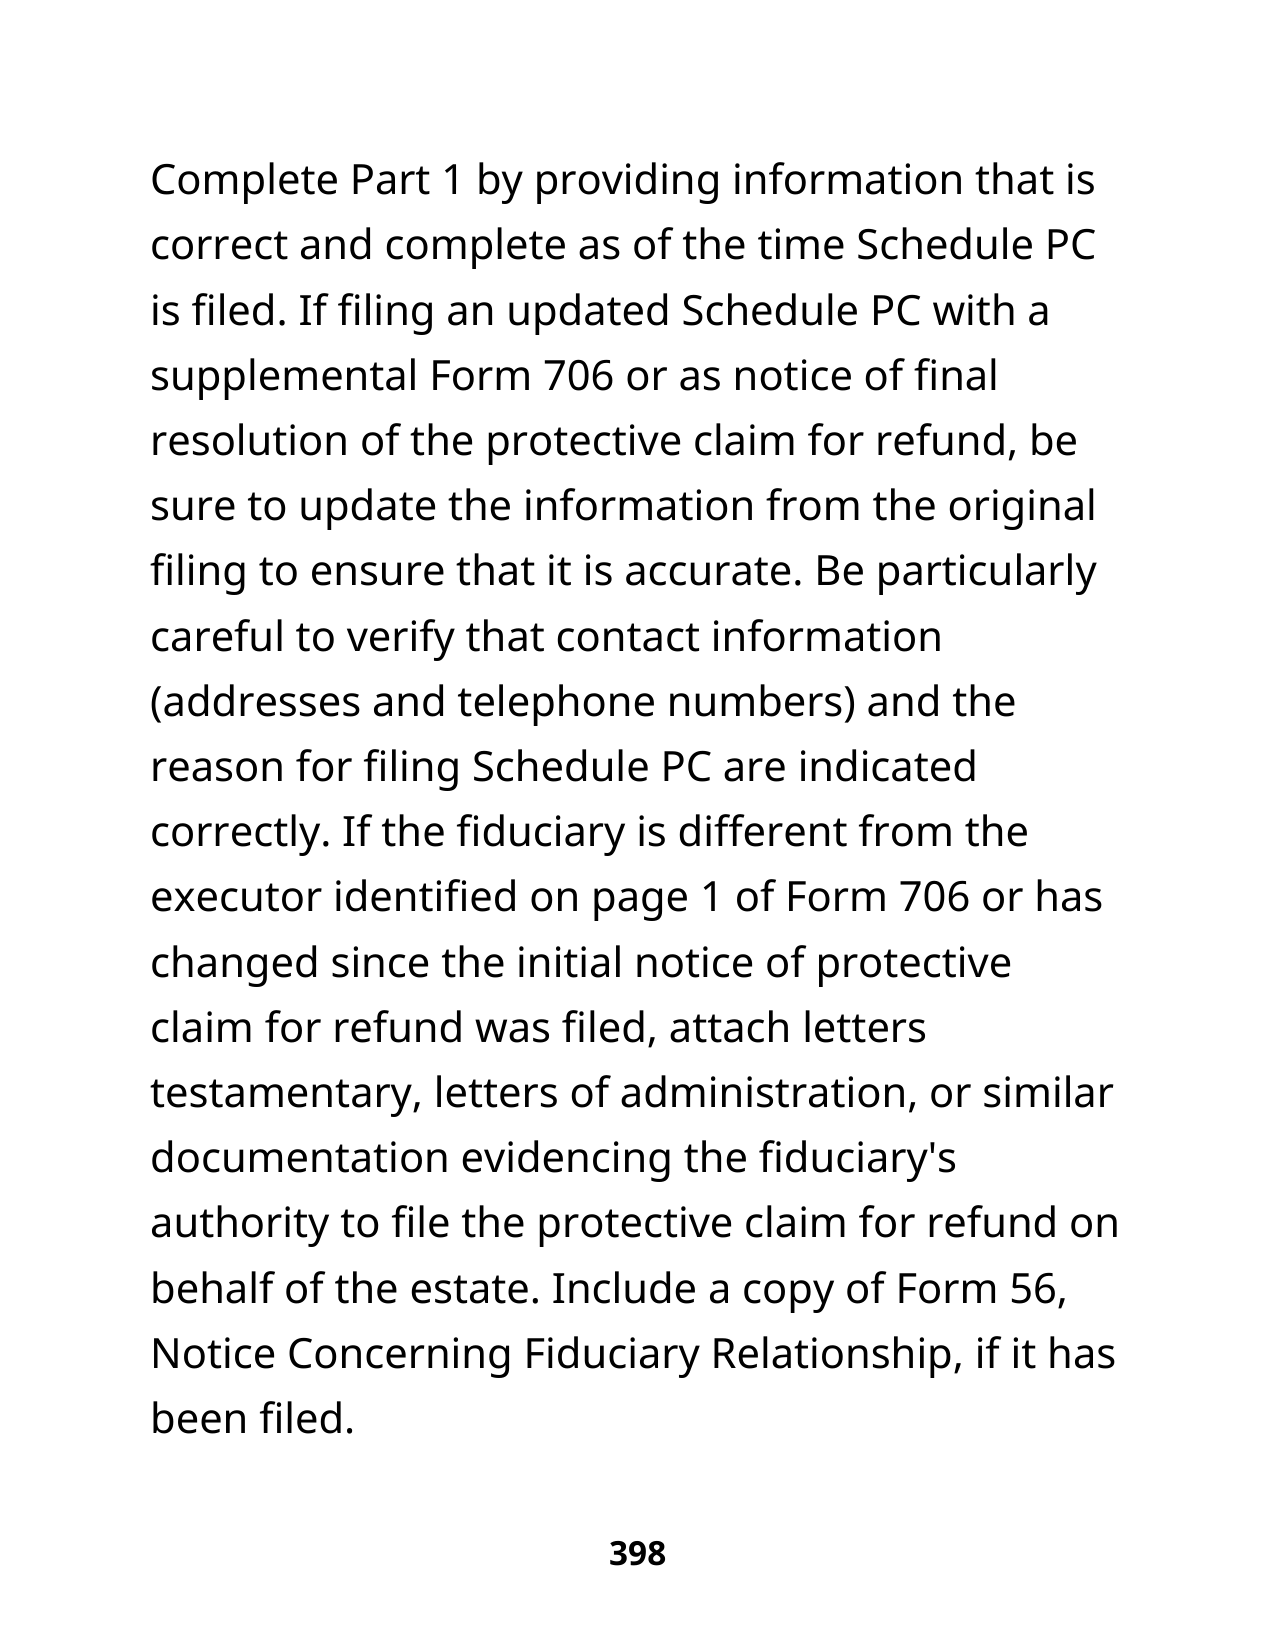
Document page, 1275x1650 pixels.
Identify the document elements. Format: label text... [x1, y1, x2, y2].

text Complete Part 1 by providing information that is correct and complete as of the time Schedule PC is filed. If filing an updated Schedule PC with a supplemental Form 706 or as notice of final resolution of the protective claim for refund, be sure to update the information from the original filing to ensure that it is accurate. Be particularly careful to verify that contact information (addresses and telephone numbers) and the reason for filing Schedule PC are indicated correctly. If the fiduciary is different from the executor identified on page 1 of Form 706 or has changed since the initial notice of protective claim for refund was filed, attach letters testamentary, letters of administration, or similar documentation evidencing the fiduciary's authority to file the protective claim for refund on behalf of the estate. Include a copy of Form 56, Notice Concerning Fiduciary Relationship, if it has been filed. [150, 150, 1125, 1446]
